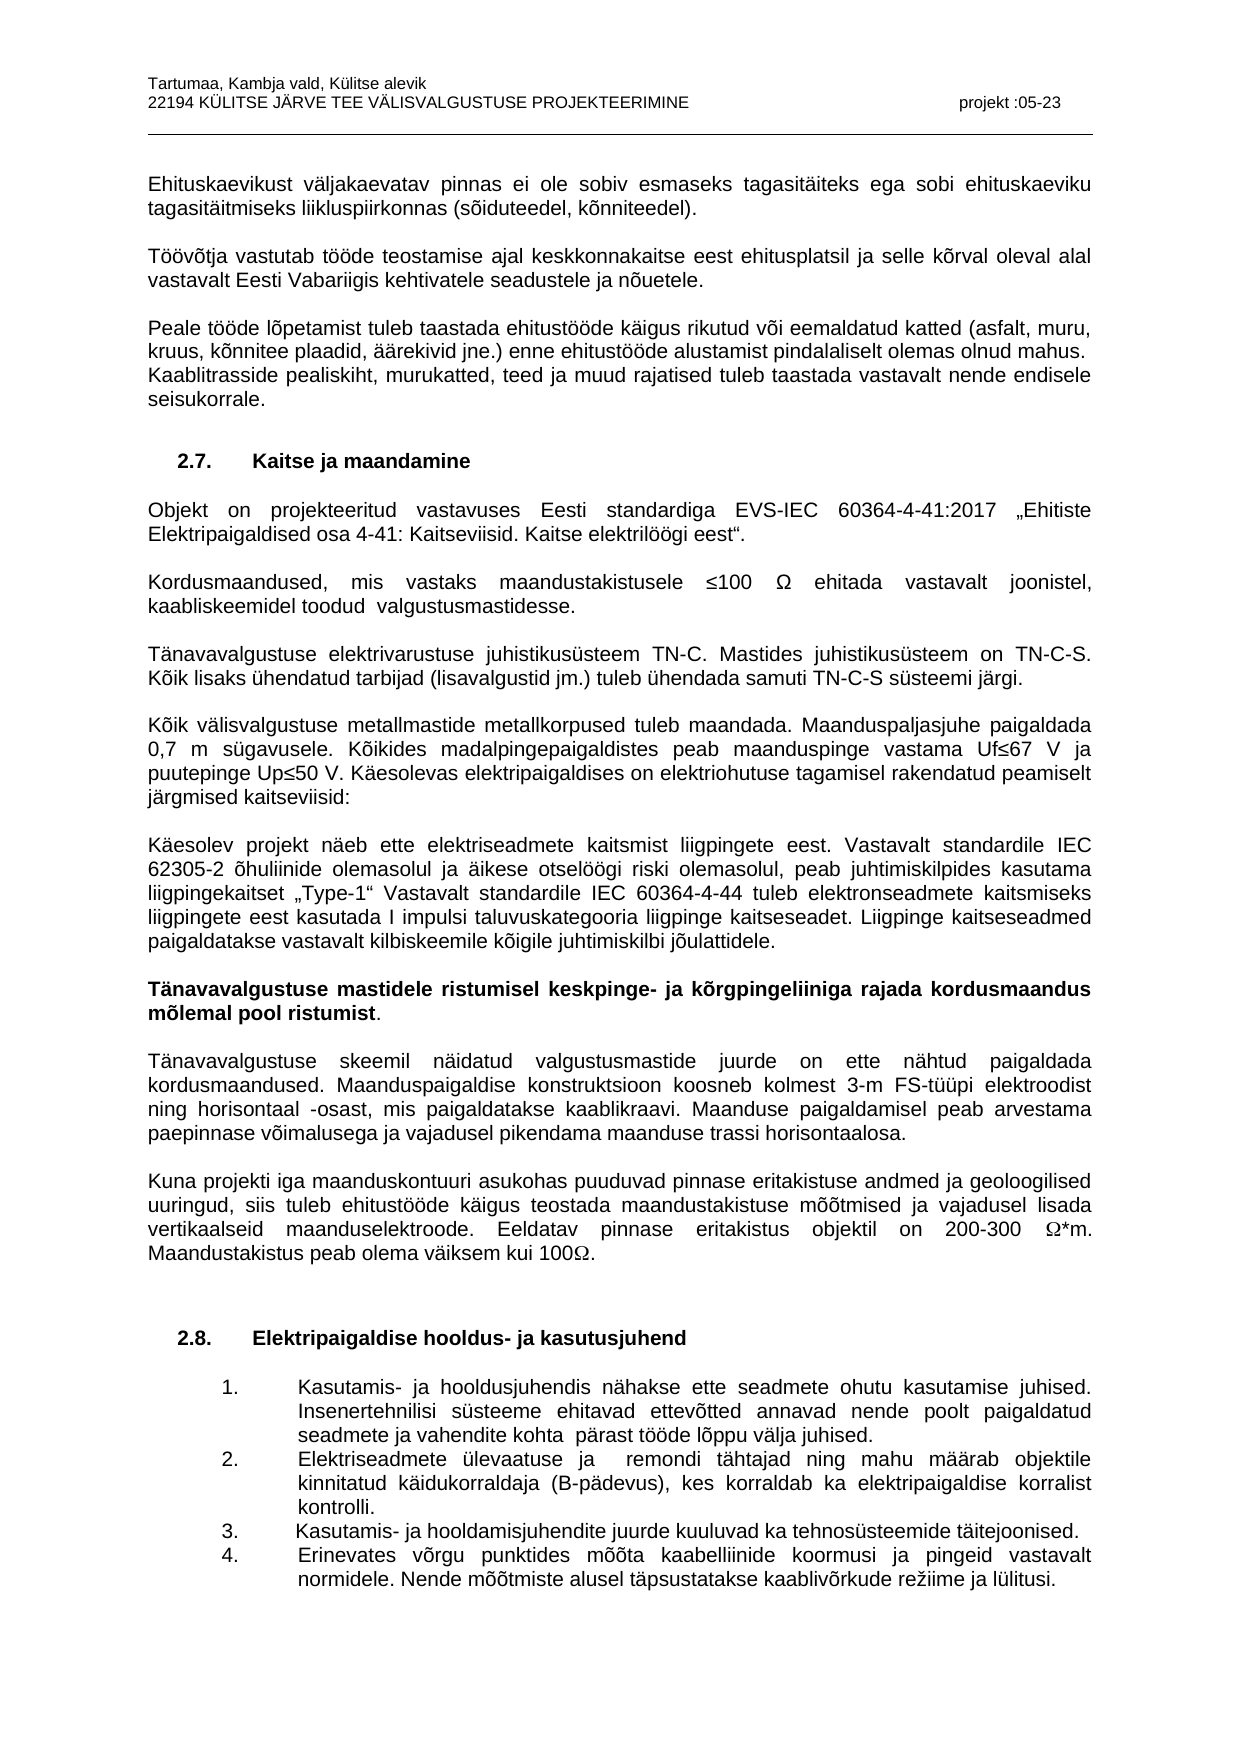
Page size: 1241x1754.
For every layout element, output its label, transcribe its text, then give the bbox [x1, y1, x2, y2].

text 2. Elektriseadmete ülevaatuse ja remondi tähtajad ning mahu määrab objektile kinnitatud käidukorraldaja (B-pädevus), kes korraldab ka elektripaigaldise korralist kontrolli. [221, 1447, 1093, 1519]
text 4. Erinevates võrgu punktides mõõta kaabelliinide koormusi ja pingeid vastavalt normidele. Nende mõõtmiste alusel täpsustatakse kaablivõrkude režiime ja lülitusi. [221, 1543, 1093, 1591]
text 1. Kasutamis- ja hooldusjuhendis nähakse ette seadmete ohutu kasutamise juhised. Insenertehnilisi süsteeme ehitavad ettevõtted annavad nende poolt paigaldatud seadmete ja vahendite kohta pärast tööde lõppu välja juhised. [221, 1375, 1093, 1447]
text Peale tööde lõpetamist tuleb taastada ehitustööde käigus rikutud või eemaldatud katted (asfalt, muru, kruus, kõnnitee plaadid, äärekivid jne.) enne ehitustööde alustamist pindalaliselt olemas olnud mahus. [148, 315, 1093, 363]
text Kõik välisvalgustuse metallmastide metallkorpused tuleb maandada. Maanduspaljasjuhe paigaldada 0,7 m sügavusele. Kõikides madalpingepaigaldistes peab maanduspinge vastama Uf≤67 V ja puutepinge Up≤50 V. Käesolevas elektripaigaldises on elektriohutuse tagamisel rakendatud peamiselt järgmised kaitseviisid: [148, 713, 1093, 809]
text 3. Kasutamis- ja hooldamisjuhendite juurde kuuluvad ka tehnosüsteemide täitejoonised. [221, 1519, 1093, 1543]
text Kaablitrasside pealiskiht, murukatted, teed ja muud rajatised tuleb taastada vastavalt nende endisele seisukorrale. [148, 363, 1093, 411]
subtitle Elektripaigaldise hooldus- ja kasutusjuhend [177, 1326, 1093, 1350]
subtitle Kaitse ja maandamine [177, 449, 1093, 473]
text Kuna projekti iga maanduskontuuri asukohas puuduvad pinnase eritakistuse andmed ja geoloogilised uuringud, siis tuleb ehitustööde käigus teostada maandustakistuse mõõtmised ja vajadusel lisada vertikaalseid maanduselektroode. Eeldatav pinnase eritakistus objektil on 200-300 *m. Maandustakistus peab olema väiksem kui 100. [148, 1168, 1093, 1264]
text Tänavavalgustuse elektrivarustuse juhistikusüsteem TN-C. Mastides juhistikusüsteem on TN-C-S. Kõik lisaks ühendatud tarbijad (lisavalgustid jm.) tuleb ühendada samuti TN-C-S süsteemi järgi. [148, 641, 1093, 689]
text Tänavavalgustuse skeemil näidatud valgustusmastide juurde on ette nähtud paigaldada kordusmaandused. Maanduspaigaldise konstruktsioon koosneb kolmest 3-m FS-tüüpi elektroodist ning horisontaal -osast, mis paigaldatakse kaablikraavi. Maanduse paigaldamisel peab arvestama paepinnase võimalusega ja vajadusel pikendama maanduse trassi horisontaalosa. [148, 1049, 1093, 1144]
text Kordusmaandused, mis vastaks maandustakistusele ≤100 Ω ehitada vastavalt joonistel, kaabliskeemidel toodud valgustusmastidesse. [148, 569, 1093, 617]
text Tänavavalgustuse mastidele ristumisel keskpinge- ja kõrgpingeliiniga rajada kordusmaandus mõlemal pool ristumist. [148, 977, 1093, 1025]
text Ehituskaevikust väljakaevatav pinnas ei ole sobiv esmaseks tagasitäiteks ega sobi ehituskaeviku tagasitäitmiseks liikluspiirkonnas (sõiduteedel, kõnniteedel). [148, 172, 1093, 219]
text Töövõtja vastutab tööde teostamise ajal keskkonnakaitse eest ehitusplatsil ja selle kõrval oleval alal vastavalt Eesti Vabariigis kehtivatele seadustele ja nõuetele. [148, 243, 1093, 291]
text Käesolev projekt näeb ette elektriseadmete kaitsmist liigpingete eest. Vastavalt standardile IEC 62305-2 õhuliinide olemasolul ja äikese otselöögi riski olemasolul, peab juhtimiskilpides kasutama liigpingekaitset „Type-1“ Vastavalt standardile IEC 60364-4-44 tuleb elektronseadmete kaitsmiseks liigpingete eest kasutada I impulsi taluvuskategooria liigpinge kaitseseadet. Liigpinge kaitseseadmed paigaldatakse vastavalt kilbiskeemile kõigile juhtimiskilbi jõulattidele. [148, 833, 1093, 953]
text Objekt on projekteeritud vastavuses Eesti standardiga EVS-IEC 60364-4-41:2017 „Ehitiste Elektripaigaldised osa 4-41: Kaitseviisid. Kaitse elektrilöögi eest“. [148, 498, 1093, 546]
